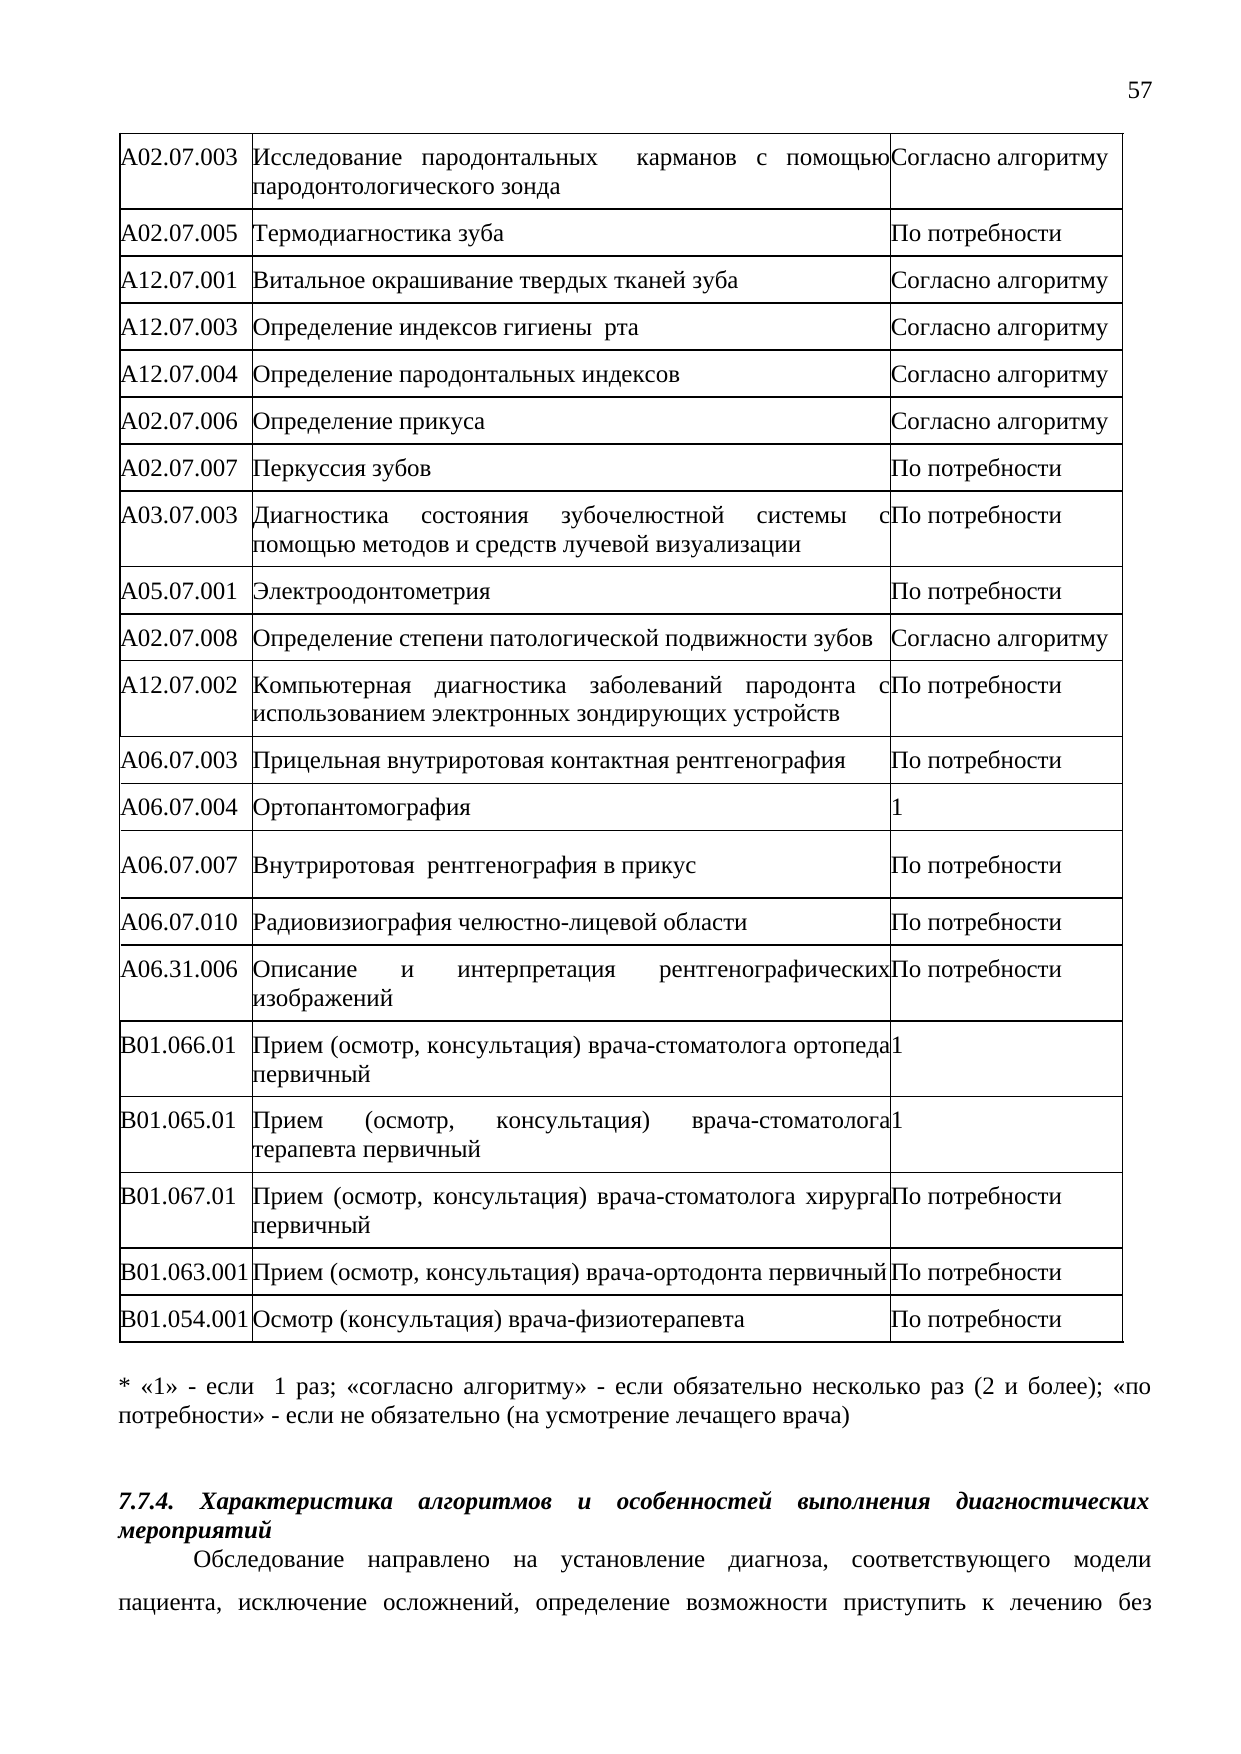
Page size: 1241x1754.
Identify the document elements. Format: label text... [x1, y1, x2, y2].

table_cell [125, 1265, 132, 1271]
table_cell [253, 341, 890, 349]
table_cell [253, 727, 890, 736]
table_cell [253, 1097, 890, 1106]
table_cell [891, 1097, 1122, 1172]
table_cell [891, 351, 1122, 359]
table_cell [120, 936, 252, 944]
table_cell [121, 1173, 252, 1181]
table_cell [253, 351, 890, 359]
text 7.7.4. Характеристика алгоритмов и особенностей выполнения диагностических мероприятий [118, 1486, 1152, 1544]
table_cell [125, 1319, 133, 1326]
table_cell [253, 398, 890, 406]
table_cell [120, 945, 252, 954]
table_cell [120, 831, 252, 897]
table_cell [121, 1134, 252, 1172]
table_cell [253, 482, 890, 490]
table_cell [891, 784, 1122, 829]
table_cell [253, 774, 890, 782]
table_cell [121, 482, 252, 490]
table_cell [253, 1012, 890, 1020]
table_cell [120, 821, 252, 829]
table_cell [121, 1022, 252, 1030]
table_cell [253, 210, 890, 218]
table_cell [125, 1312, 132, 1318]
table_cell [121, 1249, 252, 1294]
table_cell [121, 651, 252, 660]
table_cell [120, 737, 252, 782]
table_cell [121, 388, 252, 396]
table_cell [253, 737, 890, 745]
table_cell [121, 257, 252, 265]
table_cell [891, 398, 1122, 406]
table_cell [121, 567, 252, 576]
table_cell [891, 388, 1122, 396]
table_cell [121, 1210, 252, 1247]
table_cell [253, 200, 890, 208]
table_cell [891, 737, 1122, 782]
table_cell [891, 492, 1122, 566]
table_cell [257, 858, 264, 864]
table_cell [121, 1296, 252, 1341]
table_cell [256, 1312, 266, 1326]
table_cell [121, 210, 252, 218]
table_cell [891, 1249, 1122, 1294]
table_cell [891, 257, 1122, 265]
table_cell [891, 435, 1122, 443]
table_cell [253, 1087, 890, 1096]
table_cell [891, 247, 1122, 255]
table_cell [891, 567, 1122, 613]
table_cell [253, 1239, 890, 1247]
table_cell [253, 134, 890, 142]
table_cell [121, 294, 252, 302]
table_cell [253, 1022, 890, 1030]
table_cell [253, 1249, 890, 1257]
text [118, 1544, 1152, 1616]
text * «1» - если 1 раз; «согласно алгоритму» - если обязательно несколько раз (2 и более); «по потребности» - если не обязательно (на усмотрение лечащего врача) [118, 1371, 1152, 1429]
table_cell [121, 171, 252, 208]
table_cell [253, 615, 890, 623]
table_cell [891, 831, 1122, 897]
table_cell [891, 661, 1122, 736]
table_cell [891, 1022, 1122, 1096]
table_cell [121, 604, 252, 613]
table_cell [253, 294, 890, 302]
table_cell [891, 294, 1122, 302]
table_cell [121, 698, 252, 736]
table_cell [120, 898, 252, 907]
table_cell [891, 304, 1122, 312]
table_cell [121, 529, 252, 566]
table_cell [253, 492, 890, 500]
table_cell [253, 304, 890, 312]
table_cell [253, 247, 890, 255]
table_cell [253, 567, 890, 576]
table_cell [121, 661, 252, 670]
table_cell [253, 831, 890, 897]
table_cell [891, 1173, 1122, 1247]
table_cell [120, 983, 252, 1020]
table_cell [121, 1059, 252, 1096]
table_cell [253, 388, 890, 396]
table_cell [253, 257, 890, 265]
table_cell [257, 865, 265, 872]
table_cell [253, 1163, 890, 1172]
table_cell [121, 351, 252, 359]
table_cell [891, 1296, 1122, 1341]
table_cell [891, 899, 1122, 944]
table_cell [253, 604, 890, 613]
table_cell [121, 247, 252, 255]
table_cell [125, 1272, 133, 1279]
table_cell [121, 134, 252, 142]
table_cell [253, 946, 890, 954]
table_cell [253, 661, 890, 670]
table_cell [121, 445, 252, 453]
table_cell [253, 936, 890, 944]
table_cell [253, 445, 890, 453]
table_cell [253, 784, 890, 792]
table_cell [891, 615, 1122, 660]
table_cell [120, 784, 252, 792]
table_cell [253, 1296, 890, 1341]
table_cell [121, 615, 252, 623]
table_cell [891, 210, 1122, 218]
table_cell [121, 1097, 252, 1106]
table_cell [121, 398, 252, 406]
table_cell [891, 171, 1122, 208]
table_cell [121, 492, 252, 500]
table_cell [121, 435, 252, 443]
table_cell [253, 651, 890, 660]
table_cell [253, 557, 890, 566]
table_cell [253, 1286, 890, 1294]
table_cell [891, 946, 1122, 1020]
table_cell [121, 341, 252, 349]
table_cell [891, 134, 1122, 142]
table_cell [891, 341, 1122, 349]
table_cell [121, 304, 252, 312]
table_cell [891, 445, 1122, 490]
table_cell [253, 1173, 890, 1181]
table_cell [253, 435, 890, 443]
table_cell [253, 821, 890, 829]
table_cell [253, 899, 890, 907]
